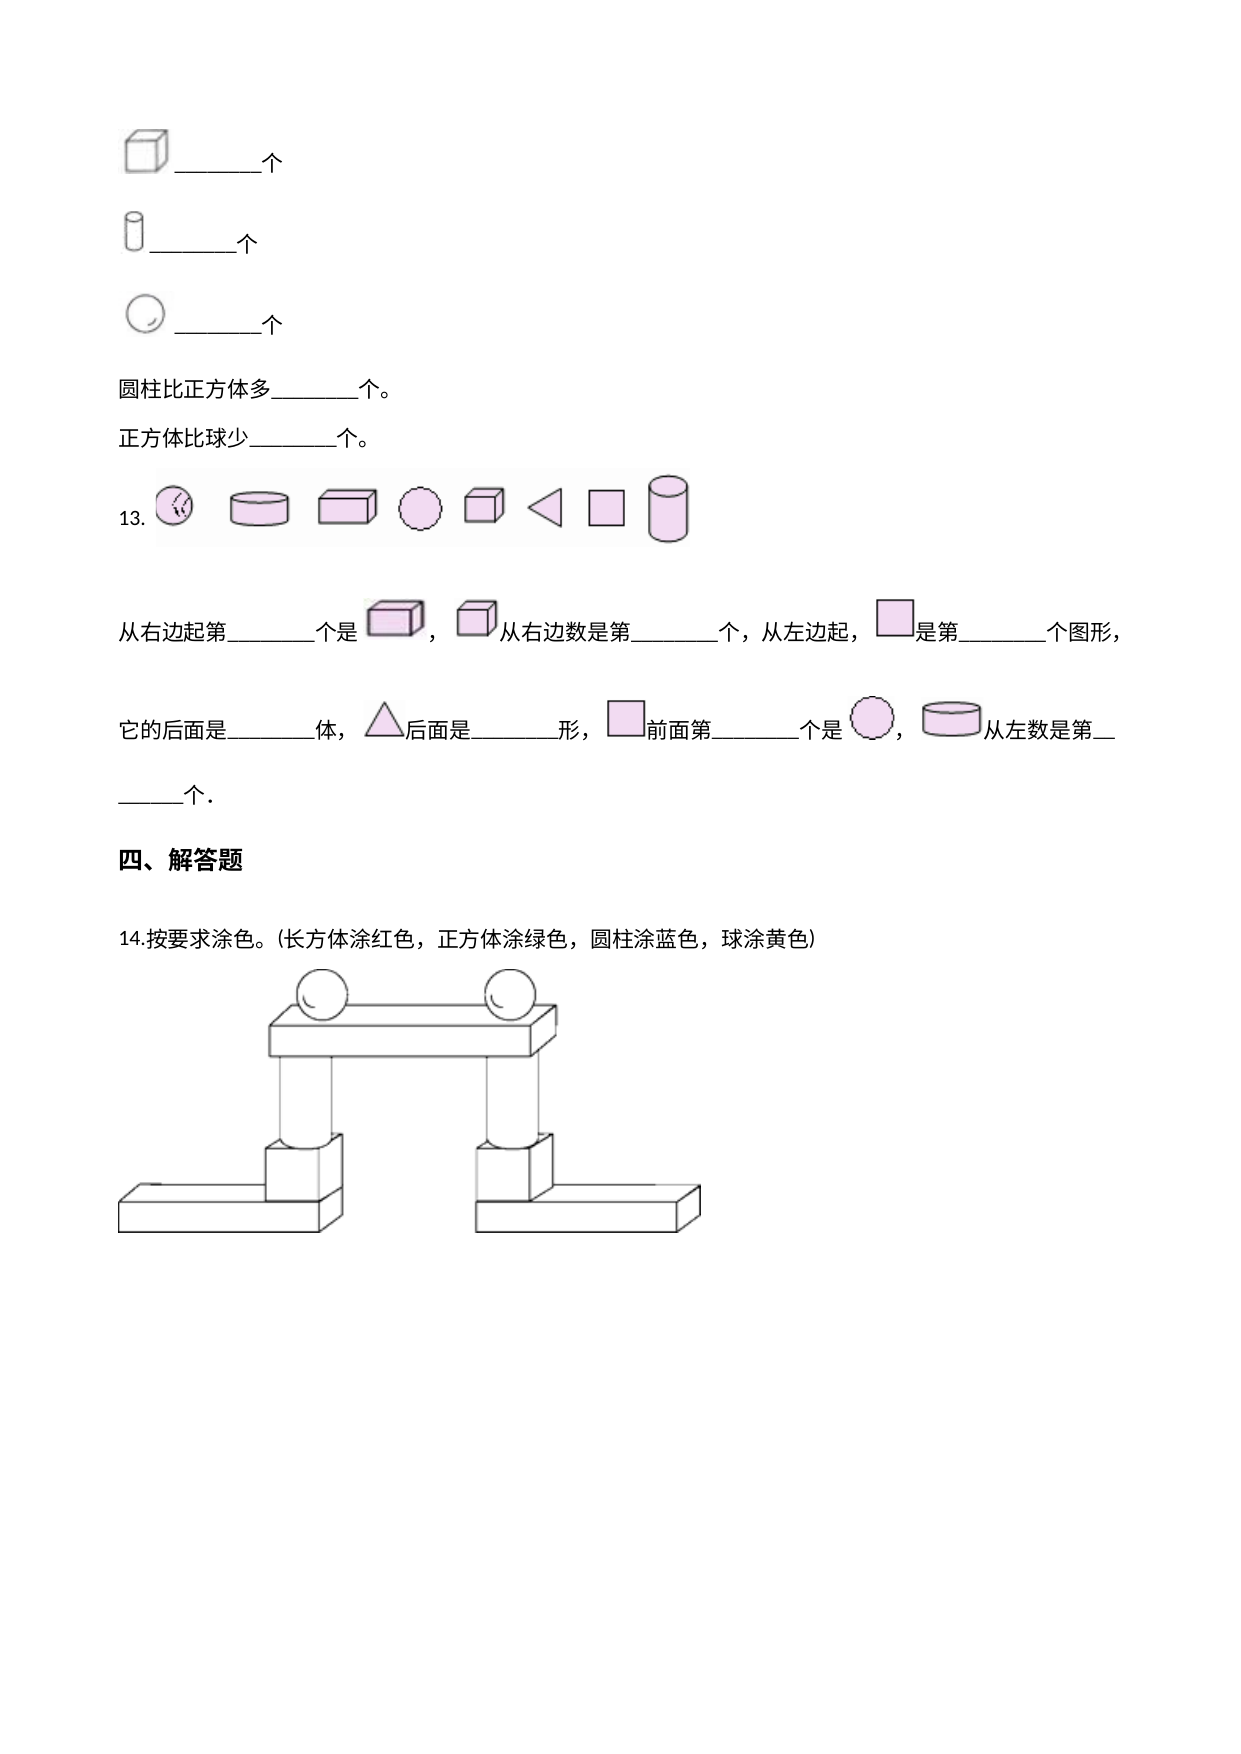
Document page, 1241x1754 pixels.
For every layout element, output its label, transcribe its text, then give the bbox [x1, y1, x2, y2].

picture [454, 598, 500, 640]
picture [363, 700, 406, 740]
picture [876, 598, 915, 640]
picture [155, 468, 691, 547]
text 14.按要求涂色。(长方体涂红色，正方体涂绿色，圆柱涂蓝色，球涂黄色) [118, 921, 1122, 954]
text 圆柱比正方体多________个。 [118, 372, 1122, 404]
picture [118, 210, 150, 254]
picture [607, 699, 647, 740]
picture [118, 969, 701, 1233]
picture [921, 697, 984, 740]
text 13. 从右边起第________个是 ， 从右边数是第________个，从左边起， 是第________个图形，它的后面是________体， 后面是________形， 前面第________个是 ， 从左数是第________个． [118, 469, 1122, 810]
picture [118, 129, 175, 174]
picture [118, 291, 175, 337]
text ________个 [118, 129, 1122, 194]
picture [363, 598, 428, 640]
text 正方体比球少________个。 [118, 420, 1122, 453]
text ________个 [118, 291, 1122, 356]
text ________个 [118, 210, 1122, 275]
picture [847, 696, 895, 740]
text 四、解答题 [118, 826, 1122, 891]
